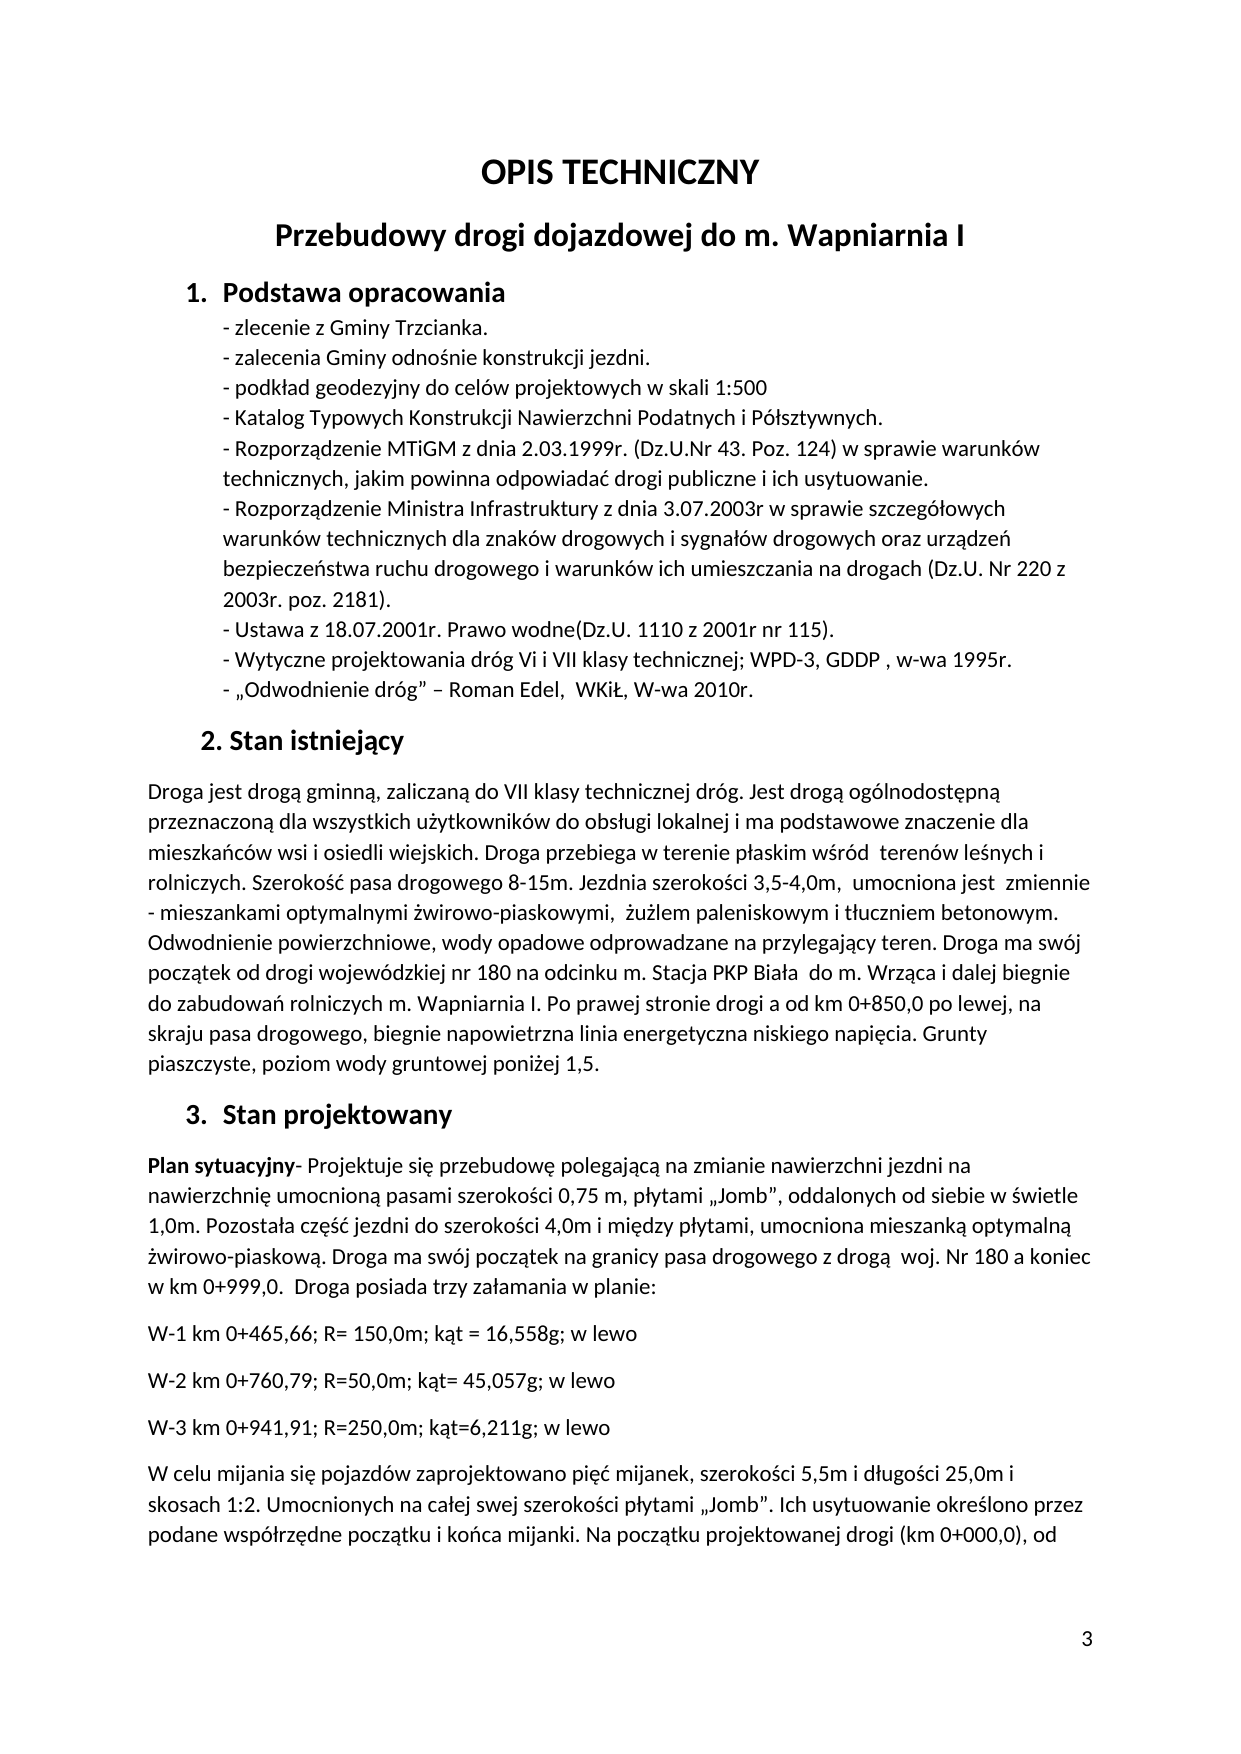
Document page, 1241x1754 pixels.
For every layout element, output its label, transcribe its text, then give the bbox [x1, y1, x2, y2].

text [148, 1459, 1093, 1548]
text Przebudowy drogi dojazdowej do m. Wapniarnia I [148, 214, 1093, 254]
text OPIS TECHNICZNY [148, 148, 1093, 193]
list - Katalog Typowych Konstrukcji Nawierzchni Podatnych i Półsztywnych. [223, 403, 1093, 431]
text 2. Stan istniejący [148, 722, 1093, 758]
list - Rozporządzenie Ministra Infrastruktury z dnia 3.07.2003r w sprawie szczegółowych warunków technicznych dla znaków drogowych i sygnałów drogowych oraz urządzeń bezpieczeństwa ruchu drogowego i warunków ich umieszczania na drogach (Dz.U. Nr 220 z 2003r. poz. 2181). [223, 494, 1093, 613]
list - zlecenie z Gminy Trzcianka. [223, 313, 1093, 341]
list Podstawa opracowania [185, 274, 1093, 310]
text W-1 km 0+465,66; R= 150,0m; kąt = 16,558g; w lewo [148, 1319, 1093, 1347]
list - zalecenia Gminy odnośnie konstrukcji jezdni. [223, 343, 1093, 371]
text W-2 km 0+760,79; R=50,0m; kąt= 45,057g; w lewo [148, 1366, 1093, 1394]
list - podkład geodezyjny do celów projektowych w skali 1:500 [223, 373, 1093, 401]
text Droga jest drogą gminną, zaliczaną do VII klasy technicznej dróg. Jest drogą ogólnodostępną przeznaczoną dla wszystkich użytkowników do obsługi lokalnej i ma podstawowe znaczenie dla mieszkańców wsi i osiedli wiejskich. Droga przebiega w terenie płaskim wśród terenów leśnych i rolniczych. Szerokość pasa drogowego 8-15m. Jezdnia szerokości 3,5-4,0m, umocniona jest zmiennie - mieszankami optymalnymi żwirowo-piaskowymi, żużlem paleniskowym i tłuczniem betonowym. Odwodnienie powierzchniowe, wody opadowe odprowadzane na przylegający teren. Droga ma swój początek od drogi wojewódzkiej nr 180 na odcinku m. Stacja PKP Biała do m. Wrząca i dalej biegnie do zabudowań rolniczych m. Wapniarnia I. Po prawej stronie drogi a od km 0+850,0 po lewej, na skraju pasa drogowego, biegnie napowietrzna linia energetyczna niskiego napięcia. Grunty piaszczyste, poziom wody gruntowej poniżej 1,5. [148, 777, 1093, 1077]
list - Ustawa z 18.07.2001r. Prawo wodne(Dz.U. 1110 z 2001r nr 115). [223, 615, 1093, 643]
list Stan projektowany [185, 1096, 1093, 1132]
text Plan sytuacyjny- Projektuje się przebudowę polegającą na zmianie nawierzchni jezdni na nawierzchnię umocnioną pasami szerokości 0,75 m, płytami „Jomb”, oddalonych od siebie w świetle 1,0m. Pozostała część jezdni do szerokości 4,0m i między płytami, umocniona mieszanką optymalną żwirowo-piaskową. Droga ma swój początek na granicy pasa drogowego z drogą woj. Nr 180 a koniec w km 0+999,0. Droga posiada trzy załamania w planie: [148, 1151, 1093, 1300]
text W-3 km 0+941,91; R=250,0m; kąt=6,211g; w lewo [148, 1413, 1093, 1441]
list - „Odwodnienie dróg” – Roman Edel, WKiŁ, W-wa 2010r. [223, 675, 1093, 703]
list - Wytyczne projektowania dróg Vi i VII klasy technicznej; WPD-3, GDDP , w-wa 1995r. [223, 645, 1093, 673]
list - Rozporządzenie MTiGM z dnia 2.03.1999r. (Dz.U.Nr 43. Poz. 124) w sprawie warunków technicznych, jakim powinna odpowiadać drogi publiczne i ich usytuowanie. [223, 434, 1093, 492]
